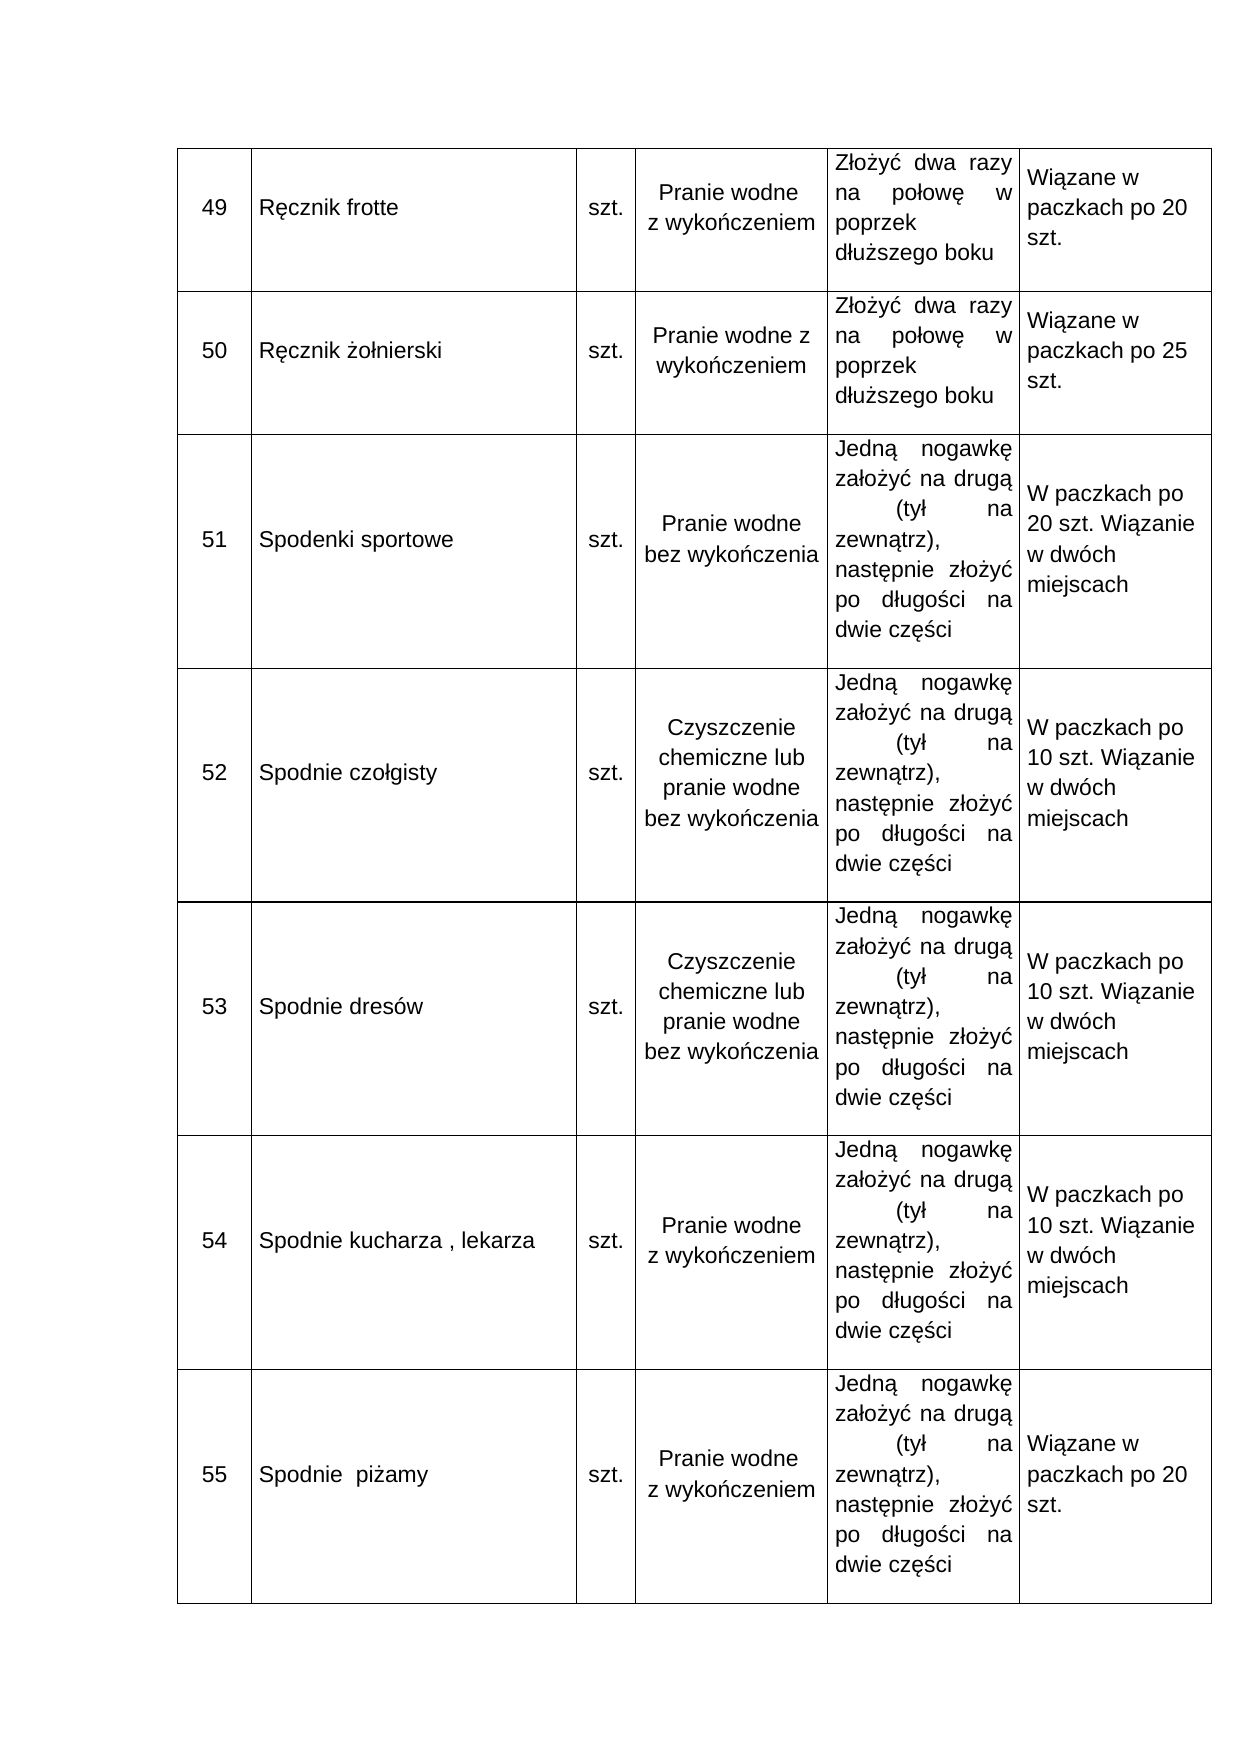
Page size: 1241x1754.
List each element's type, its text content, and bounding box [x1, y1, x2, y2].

table_cell 52 [178, 669, 251, 901]
table_cell Pranie wodne z wykończeniem [636, 1370, 827, 1603]
table_cell Wiązane w paczkach po 20 szt. [1020, 1370, 1211, 1603]
table_cell szt. [577, 435, 635, 668]
table_cell Ręcznik żołnierski [252, 292, 576, 434]
table_cell Spodnie piżamy [252, 1370, 576, 1603]
table_cell 50 [178, 292, 251, 434]
table_cell Jedną nogawkę założyć na drugą (tył na zewnątrz), następnie złożyć po długości na dwie części [828, 669, 1019, 901]
table_cell Złożyć dwa razy na połowę w poprzek dłuższego boku [828, 292, 1019, 434]
table_cell 54 [178, 1136, 251, 1369]
table_cell szt. [577, 149, 635, 291]
table_cell W paczkach po 10 szt. Wiązanie w dwóch miejscach [1020, 1136, 1211, 1369]
table_cell 49 [178, 149, 251, 291]
table_cell W paczkach po 20 szt. Wiązanie w dwóch miejscach [1020, 435, 1211, 668]
table_cell Złożyć dwa razy na połowę w poprzek dłuższego boku [828, 149, 1019, 291]
table_cell 51 [178, 435, 251, 668]
table_cell szt. [577, 903, 635, 1135]
table_cell Czyszczenie chemiczne lub pranie wodne bez wykończenia [636, 903, 827, 1135]
table_cell szt. [577, 669, 635, 901]
table_cell szt. [577, 1136, 635, 1369]
table_cell Spodenki sportowe [252, 435, 576, 668]
table_cell W paczkach po 10 szt. Wiązanie w dwóch miejscach [1020, 669, 1211, 901]
table_cell 53 [178, 903, 251, 1135]
table_cell szt. [577, 1370, 635, 1603]
table_cell Jedną nogawkę założyć na drugą (tył na zewnątrz), następnie złożyć po długości na dwie części [828, 903, 1019, 1135]
table_cell W paczkach po 10 szt. Wiązanie w dwóch miejscach [1020, 903, 1211, 1135]
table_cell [1020, 149, 1211, 291]
table_cell Jedną nogawkę założyć na drugą (tył na zewnątrz), następnie złożyć po długości na dwie części [828, 1136, 1019, 1369]
table_cell Spodnie czołgisty [252, 669, 576, 901]
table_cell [636, 149, 827, 291]
table_cell Czyszczenie chemiczne lub pranie wodne bez wykończenia [636, 669, 827, 901]
table_cell Pranie wodne z wykończeniem [636, 292, 827, 434]
table_cell 55 [178, 1370, 251, 1603]
table_cell Spodnie kucharza , lekarza [252, 1136, 576, 1369]
table_cell Pranie wodne bez wykończenia [636, 435, 827, 668]
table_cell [828, 1370, 1019, 1603]
table_cell Pranie wodne z wykończeniem [636, 1136, 827, 1369]
table_cell Jedną nogawkę założyć na drugą (tył na zewnątrz), następnie złożyć po długości na dwie części [828, 435, 1019, 668]
table_cell szt. [577, 292, 635, 434]
table_cell Ręcznik frotte [252, 149, 576, 291]
table_cell Wiązane w paczkach po 25 szt. [1020, 292, 1211, 434]
table_cell Spodnie dresów [252, 903, 576, 1135]
